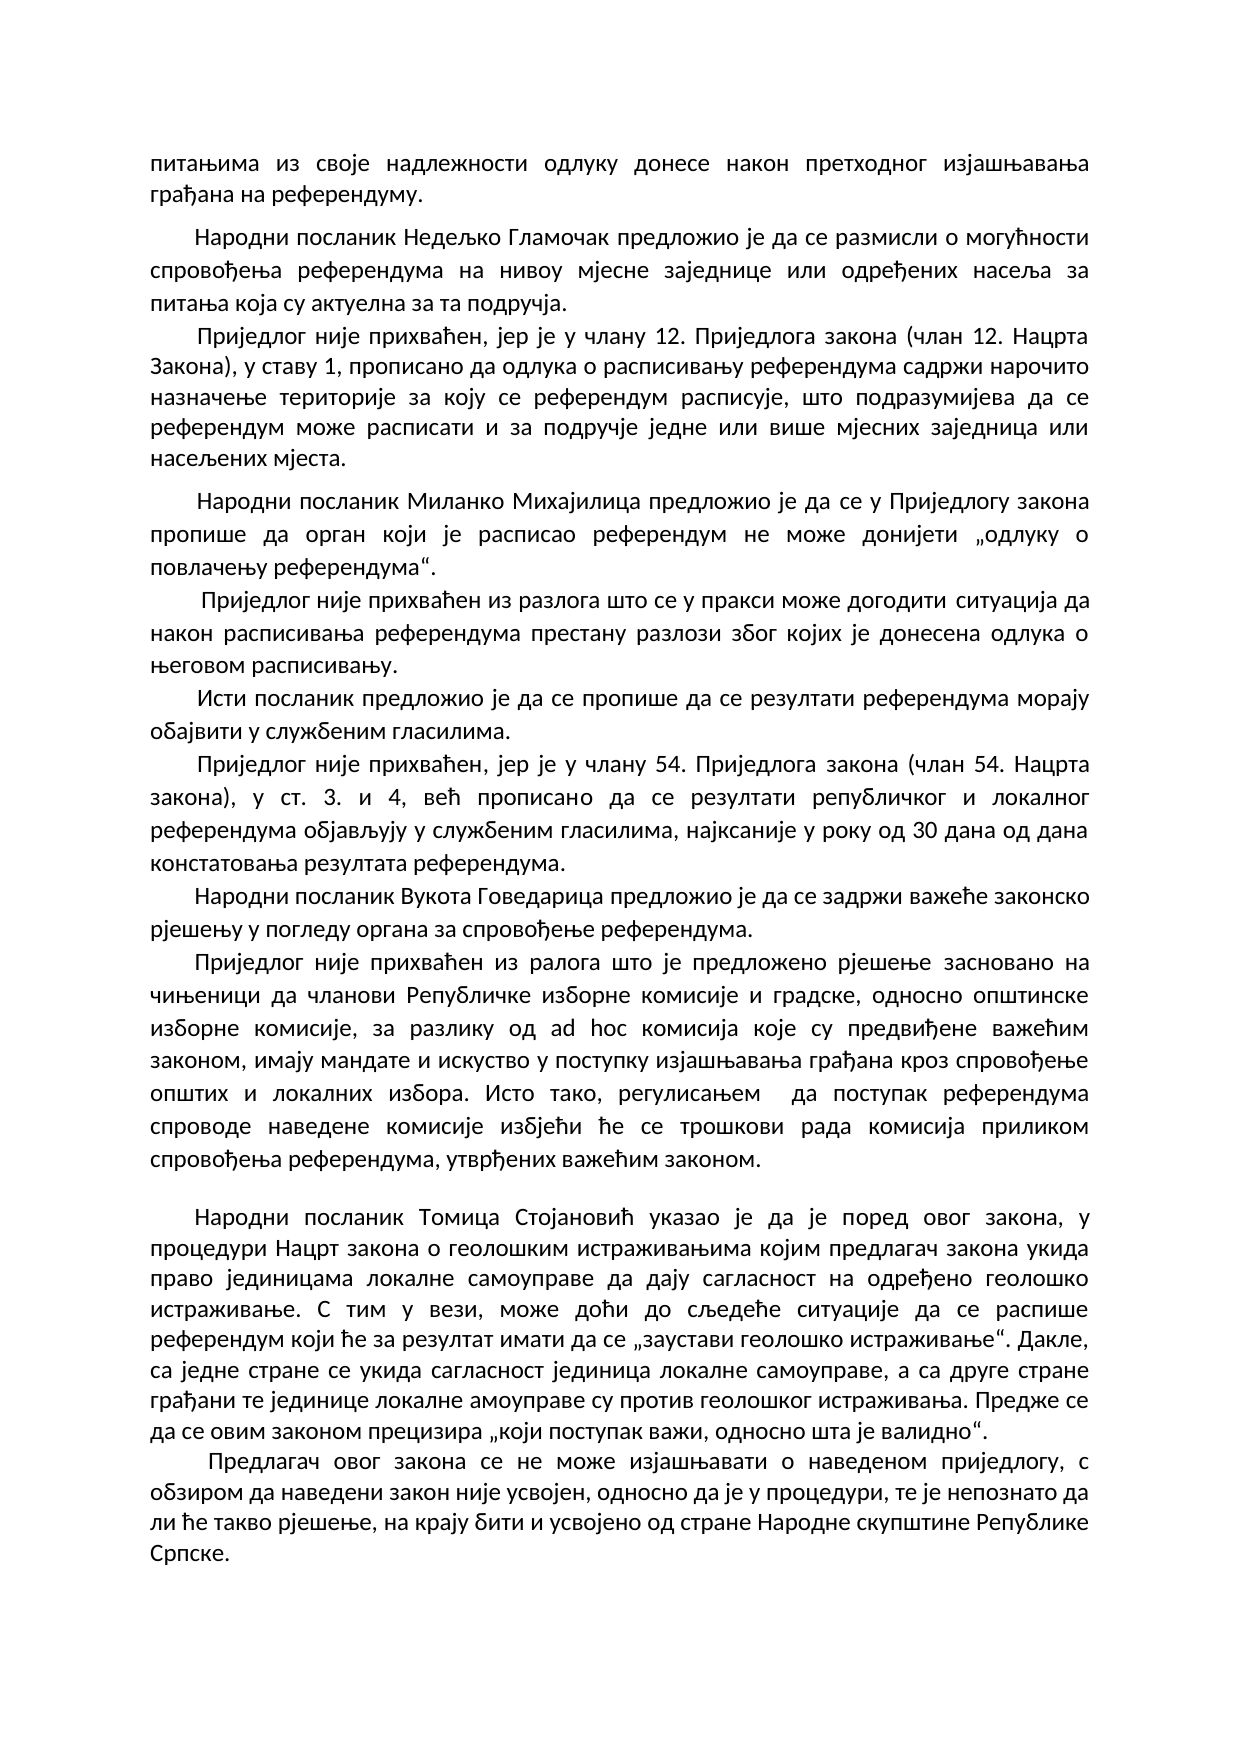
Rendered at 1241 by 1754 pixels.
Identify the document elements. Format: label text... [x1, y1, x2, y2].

text Народни посланик Томица Стојановић указао је да је поред овог закона, у процедури Нацрт закона о геолошким истраживањима којим предлагач закона укида право јединицама локалне самоуправе да дају сагласност на одређено геолошко истраживање. С тим у вези, може доћи до сљедеће ситуације да се распише референдум који ће за резултат имати да се „заустави геолошко истраживање“. Дакле, са једне стране се укида сагласност јединица локалне самоуправе, а са друге стране грађани те јединице локалне амоуправе су против геолошког истраживања. Предже се да се овим законом прецизира „који поступак важи, односно шта је валидно“. [150, 1201, 1090, 1445]
text Исти посланик предложио је да се пропише да се резултати референдума морају обајвити у службеним гласилима. [150, 682, 1090, 746]
text Народни посланик Недељко Гламочак предложио је да се размисли о могућности спровођења референдума на нивоу мјесне заједнице или одређених насеља за питања која су актуелна за та подручја. [150, 221, 1090, 317]
text Приједлог није прихваћен, јер је у члану 12. Приједлога закона (члан 12. Нацрта Закона), у ставу 1, прописано да одлука о расписивању референдума садржи нарочито назначење територије за коју се референдум расписује, што подразумијева да се референдум може расписати и за подручје једне или више мјесних заједница или насељених мјеста. [150, 320, 1090, 472]
text Приједлог није прихваћен из разлога што се у пракси може догодити ситуација да након расписивања референдума престану разлози због којих је донесена одлука о његовом расписивању. [150, 584, 1090, 680]
text Приједлог није прихваћен, јер је у члану 54. Приједлога закона (члан 54. Нацрта закона), у ст. 3. и 4, већ прописано да се резултати републичког и локалног референдума објављују у службеним гласилима, најксаније у року од 30 дана од дана констатовања резултата референдума. [150, 748, 1090, 878]
text Народни посланик Миланко Михајилица предложио је да се у Приједлогу закона пропише да орган који је расписао референдум не може донијети „одлуку о повлачењу референдума“. [150, 485, 1090, 581]
text Предлагач овог закона се не може изјашњавати о наведеном приједлогу, с обзиром да наведени закон није усвојен, односно да је у процедури, те је непознато да ли ће такво рјешење, на крају бити и усвојено од стране Народне скупштине Републике Српске. [150, 1445, 1090, 1567]
text Приједлог није прихваћен из ралога што је предложено рјешење засновано на чињеници да чланови Републичке изборне комисије и градске, односно општинске изборне комисије, за разлику од ad hoc комисија које су предвиђене важећим законом, имају мандате и искуство у поступку изјашњавања грађана кроз спровођење општих и локалних избора. Исто тако, регулисањем да поступак референдума спроводе наведене комисије избјећи ће се трошкови рада комисија приликом спровођења референдума, утврђених важећим законом. [150, 946, 1090, 1174]
text Народни посланик Вукота Говедарица предложио је да се задржи важеће законско рјешењу у погледу органа за спровођење референдума. [150, 880, 1090, 943]
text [150, 148, 1090, 209]
